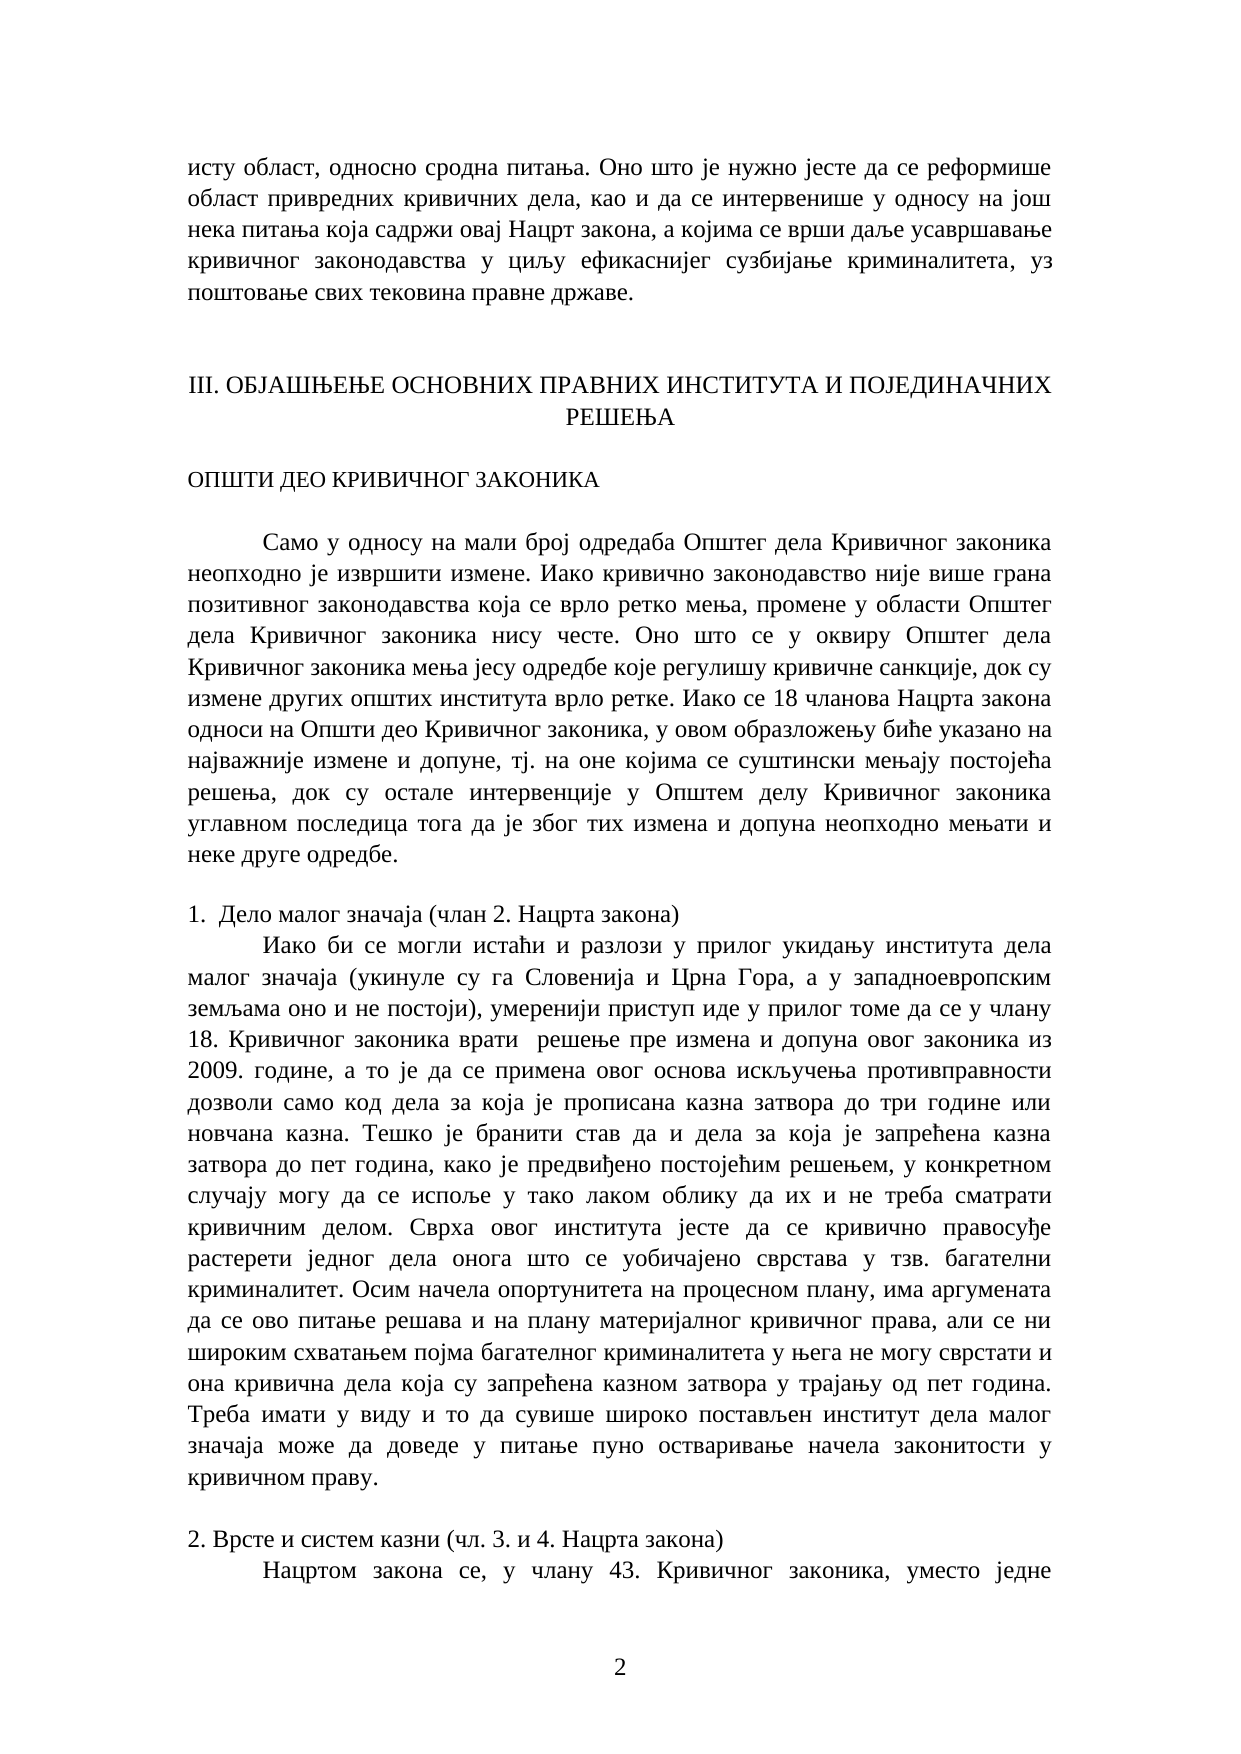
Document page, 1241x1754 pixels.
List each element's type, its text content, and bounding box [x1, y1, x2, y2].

text РЕШЕЊА [187, 400, 1053, 431]
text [187, 150, 1053, 306]
text Само у односу на мали број одредаба Општег дела Кривичног законика неопходно је извршити измене. Иако кривично законодавство није више грана позитивног законодавства која се врло ретко мења, промене у области Општег дела Кривичног законика нису честе. Оно што се у оквиру Општег дела Кривичног законика мења јесу одредбе које регулишу кривичне санкције, док су измене других општих института врло ретке. Иако се 18 чланова Нацрта закона односи на Општи део Кривичног законика, у овом образложењу биће указано на најважније измене и допуне, тј. на оне којима се суштински мењају постојећа решења, док су остале интервенције у Општем делу Кривичног законика углавном последица тога да је због тих измена и допуна неопходно мењати и неке друге одредбе. [187, 525, 1053, 869]
text ОПШТИ ДЕО КРИВИЧНОГ ЗАКОНИКА [187, 462, 1053, 494]
text 1. Дело малог значаја (члан 2. Нацрта закона) [187, 897, 1053, 929]
text Иако би се могли истаћи и разлози у прилог укидању института дела малог значаја (укинуле су га Словенија и Црна Гора, а у западноевропским земљама оно и не постоји), умеренији приступ иде у прилог томе да се у члану 18. Кривичног законика врати решење пре измена и допуна овог законика из 2009. године, а то је да се примена овог основа искључења противправности дозволи само код дела за која је прописана казна затвора до три године или новчана казна. Тешко је бранити став да и дела за која је запрећена казна затвора до пет година, како је предвиђено постојећим решењем, у конкретном случају могу да се испоље у тако лаком облику да их и не треба сматрати кривичним делом. Сврха овог института јесте да се кривично правосуђе растерети једног дела онога што се уобичајено сврстава у тзв. багателни криминалитет. Осим начела опортунитета на процесном плану, има аргумената да се ово питање решава и на плану материјалног кривичног права, али се ни широким схватањем појма багателног криминалитета у њега не могу сврстати и она кривична дела која су запрећена казном затвора у трајању од пет година. Треба имати у виду и то да сувише широко постављен институт дела малог значаја може да доведе у питање пуно остваривање начела законитости у кривичном праву. [187, 929, 1053, 1491]
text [187, 1554, 1053, 1585]
text III. ОБЈАШЊЕЊЕ ОСНОВНИХ ПРАВНИХ ИНСТИТУТА И ПОЈЕДИНАЧНИХ [187, 369, 1053, 400]
text 2. Врсте и систем казни (чл. 3. и 4. Нацрта закона) [187, 1522, 1053, 1554]
